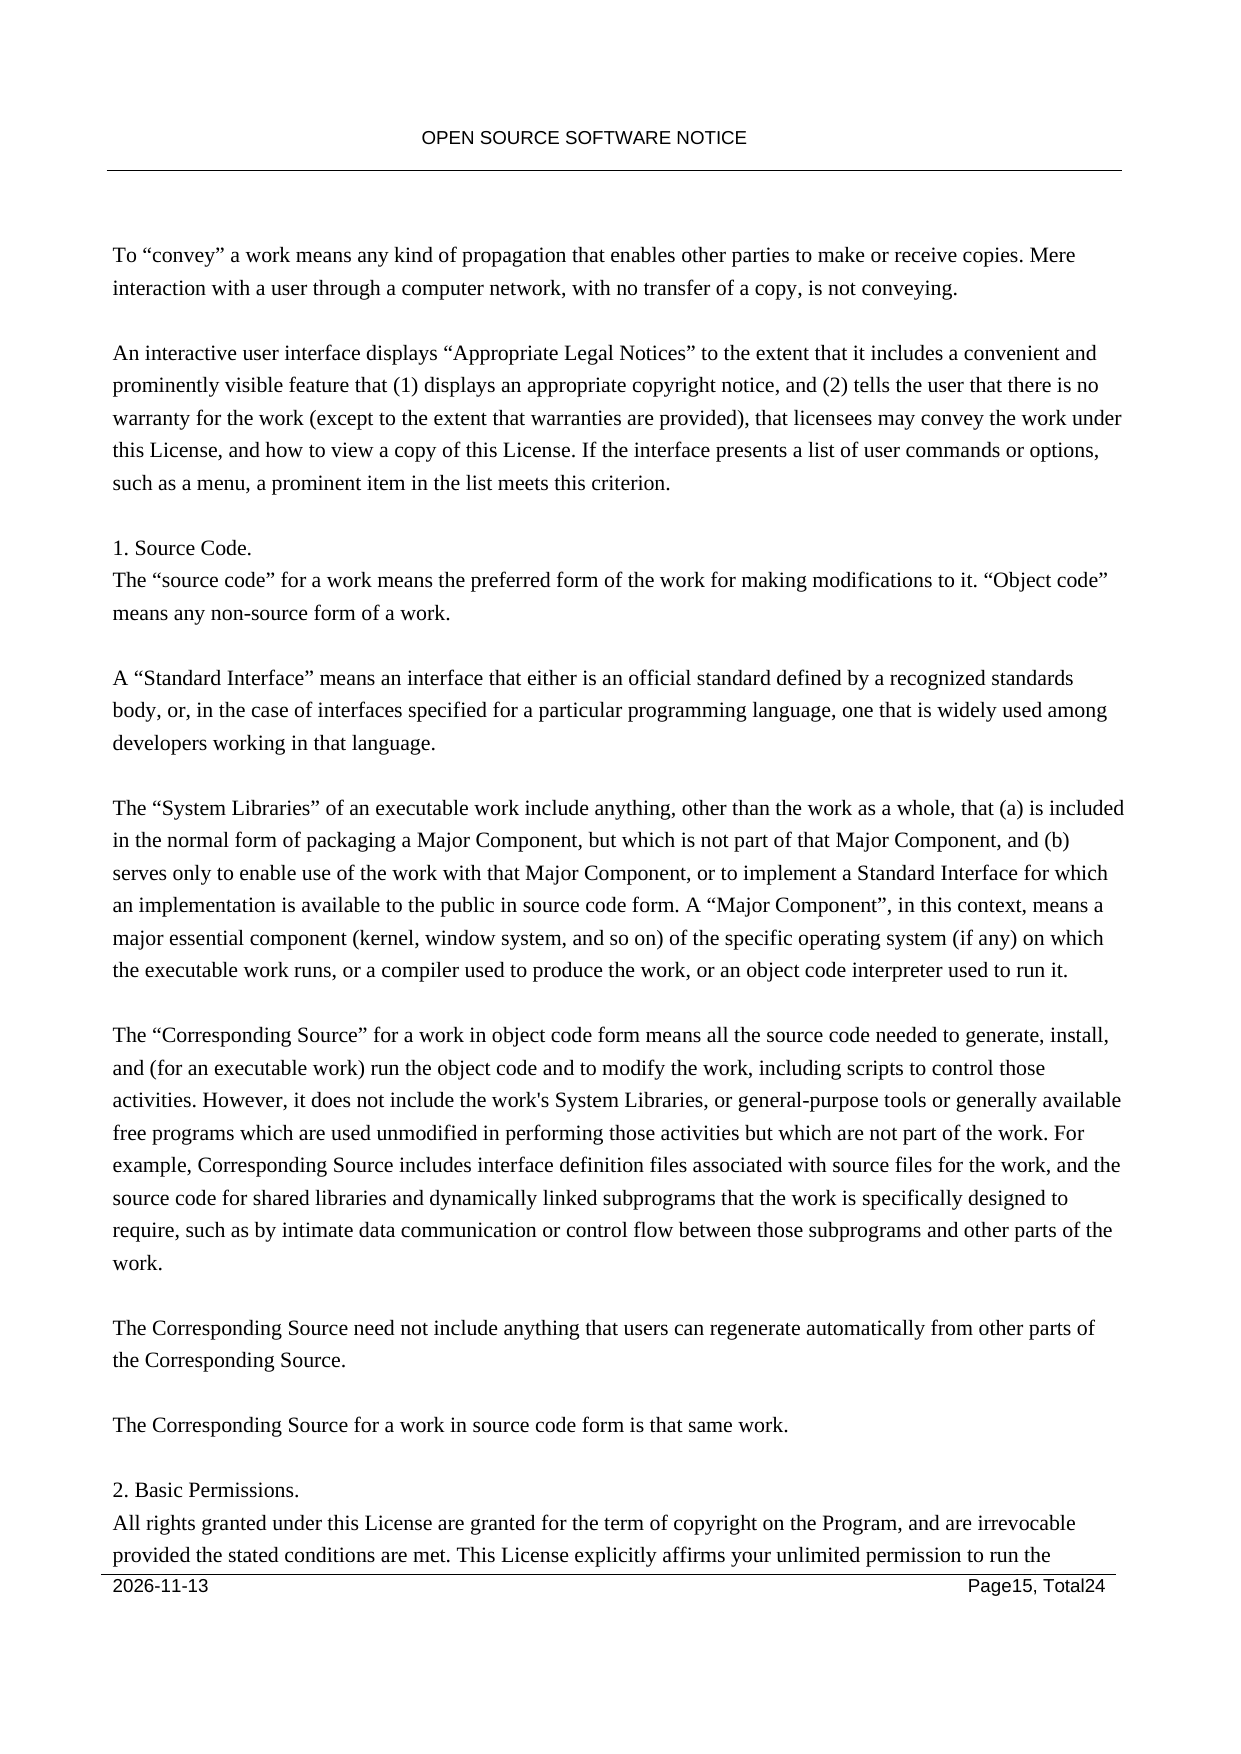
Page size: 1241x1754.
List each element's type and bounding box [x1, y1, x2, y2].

text [112, 206, 1128, 1571]
